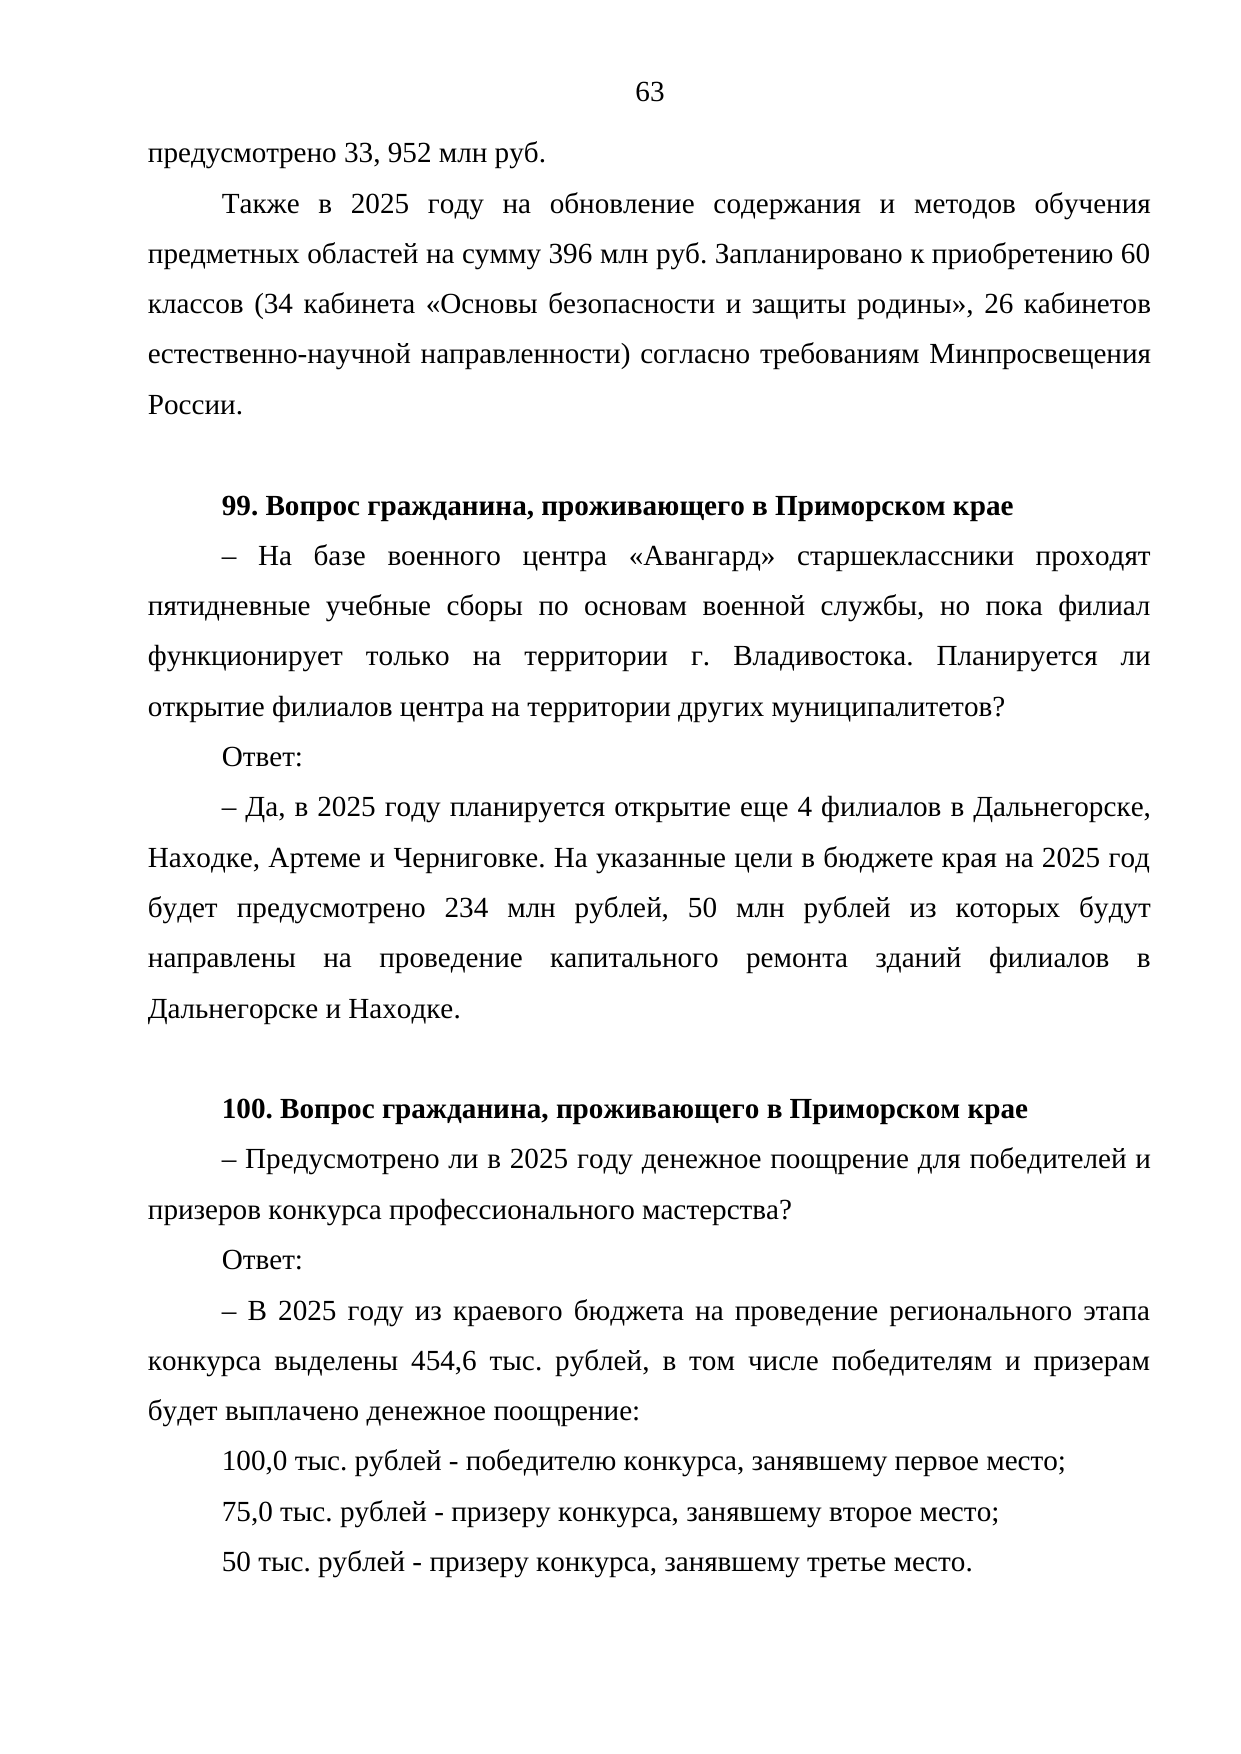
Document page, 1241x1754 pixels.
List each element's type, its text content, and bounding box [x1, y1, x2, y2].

text – В 2025 году из краевого бюджета на проведение регионального этапа конкурса выделены 454,6 тыс. рублей, в том числе победителям и призерам будет выплачено денежное поощрение: [148, 1293, 1152, 1427]
text 100. Вопрос гражданина, проживающего в Приморском крае [148, 1091, 1152, 1125]
text Ответ: [148, 739, 1152, 773]
text Ответ: [148, 1242, 1152, 1276]
text 99. Вопрос гражданина, проживающего в Приморском крае [148, 488, 1152, 521]
text – Предусмотрено ли в 2025 году денежное поощрение для победителей и призеров конкурса профессионального мастерства? [148, 1142, 1152, 1226]
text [148, 135, 1152, 169]
text – На базе военного центра «Авангард» старшеклассники проходят пятидневные учебные сборы по основам военной службы, но пока филиал функционирует только на территории г. Владивостока. Планируется ли открытие филиалов центра на территории других муниципалитетов? [148, 538, 1152, 722]
text – Да, в 2025 году планируется открытие еще 4 филиалов в Дальнегорске, Находке, Артеме и Черниговке. На указанные цели в бюджете края на 2025 год будет предусмотрено 234 млн рублей, 50 млн рублей из которых будут направлены на проведение капитального ремонта зданий филиалов в Дальнегорске и Находке. [148, 789, 1152, 1024]
text 75,0 тыс. рублей - призеру конкурса, занявшему второе место; [148, 1494, 1152, 1527]
text Также в 2025 году на обновление содержания и методов обучения предметных областей на сумму 396 млн руб. Запланировано к приобретению 60 классов (34 кабинета «Основы безопасности и защиты родины», 26 кабинетов естественно-научной направленности) согласно требованиям Минпросвещения России. [148, 186, 1152, 421]
text 50 тыс. рублей - призеру конкурса, занявшему третье место. [148, 1544, 1152, 1578]
text 100,0 тыс. рублей - победителю конкурса, занявшему первое место; [148, 1443, 1152, 1477]
